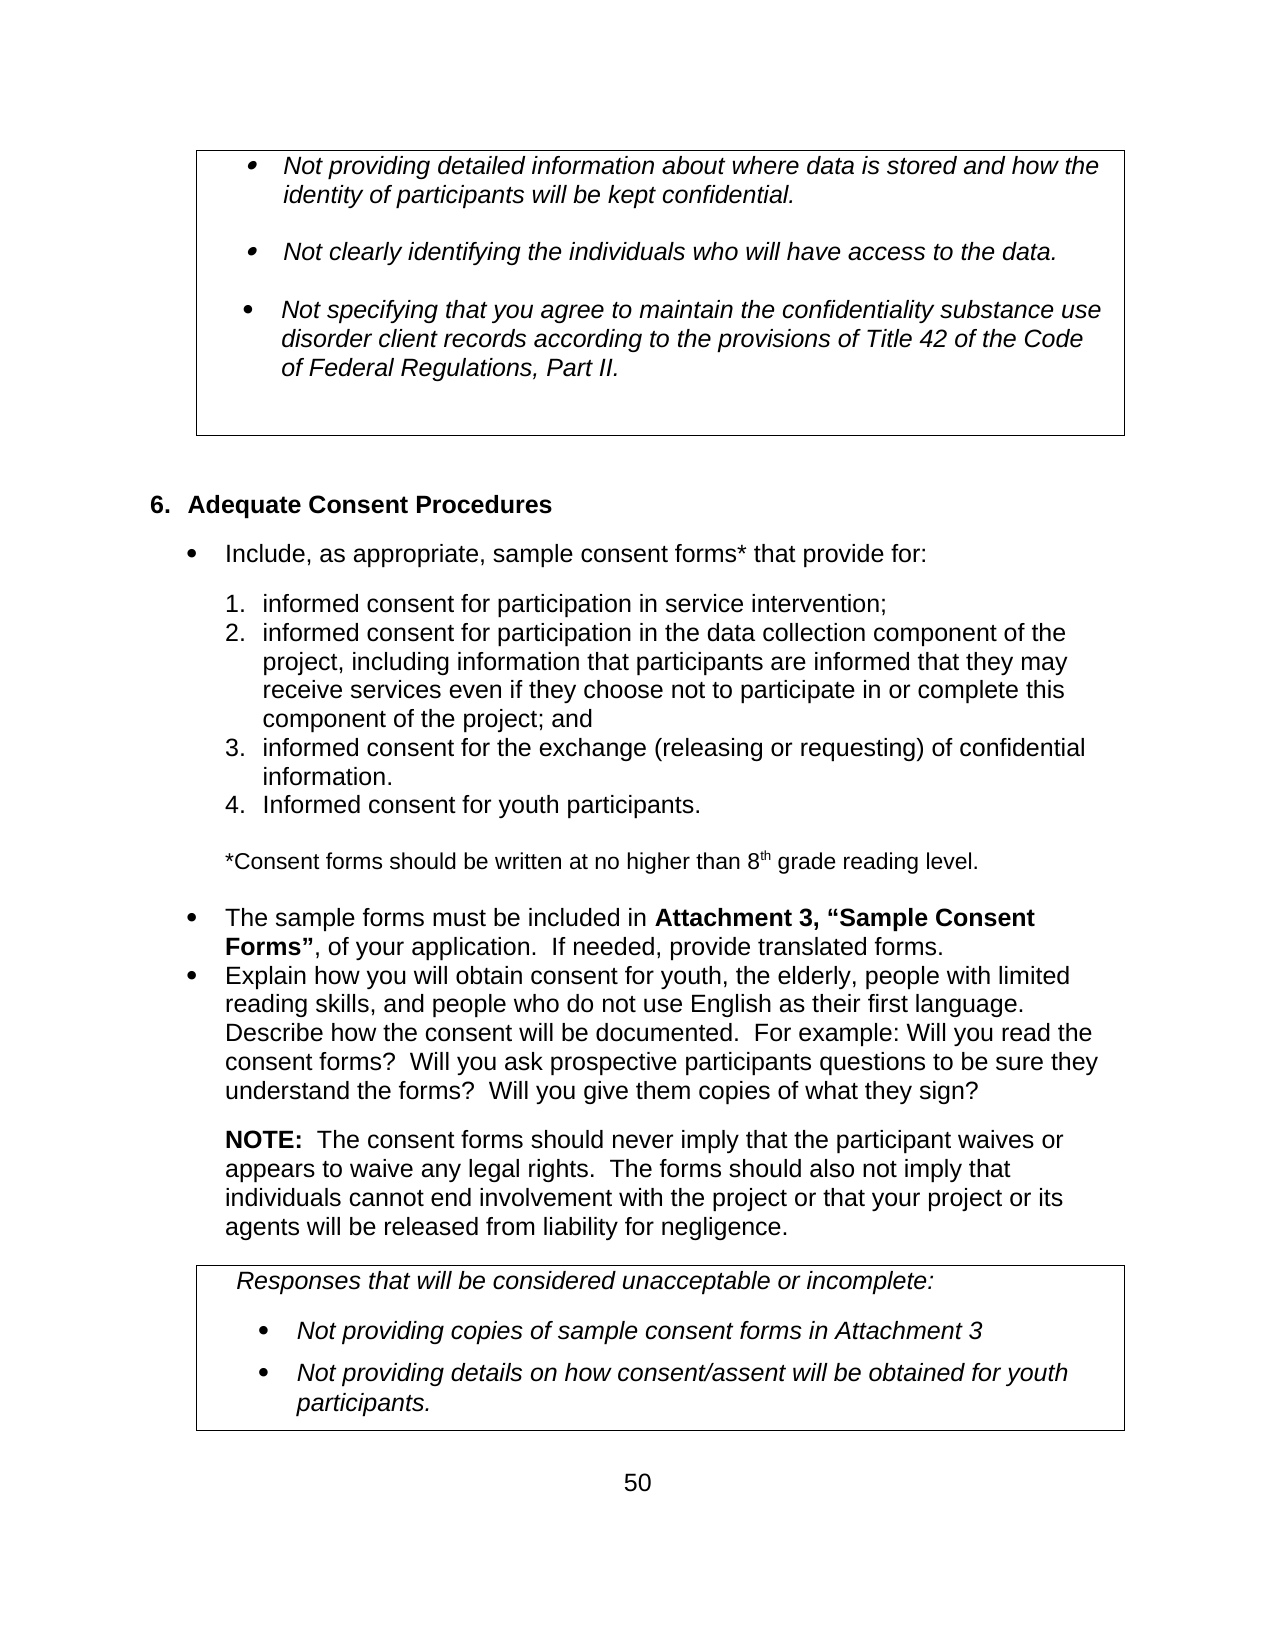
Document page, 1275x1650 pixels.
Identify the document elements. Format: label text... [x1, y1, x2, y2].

list Adequate Consent Procedures [150, 490, 1125, 519]
list Include, as appropriate, sample consent forms* that provide for: [187, 539, 1125, 568]
text *Consent forms should be written at no higher than 8th grade reading level. [225, 848, 1125, 874]
list Informed consent for youth participants. [225, 790, 1125, 819]
list informed consent for the exchange (releasing or requesting) of confidential information. [225, 733, 1125, 790]
text NOTE: The consent forms should never imply that the participant waives or appears to waive any legal rights. The forms should also not imply that individuals cannot end involvement with the project or that your project or its agents will be released from liability for negligence. [225, 1125, 1125, 1240]
list Explain how you will obtain consent for youth, the elderly, people with limited reading skills, and people who do not use English as their first language. Describe how the consent will be documented. For example: Will you read the consent forms? Will you ask prospective participants questions to be sure they understand the forms? Will you give them copies of what they sign? [187, 961, 1125, 1104]
list The sample forms must be included in Attachment 3, “Sample Consent Forms”, of your application. If needed, provide translated forms. [187, 903, 1125, 961]
list informed consent for participation in service intervention; [225, 589, 1125, 618]
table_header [197, 1266, 1124, 1430]
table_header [197, 151, 1124, 435]
list informed consent for participation in the data collection component of the project, including information that participants are informed that they may receive services even if they choose not to participate in or complete this component of the project; and [225, 618, 1125, 733]
